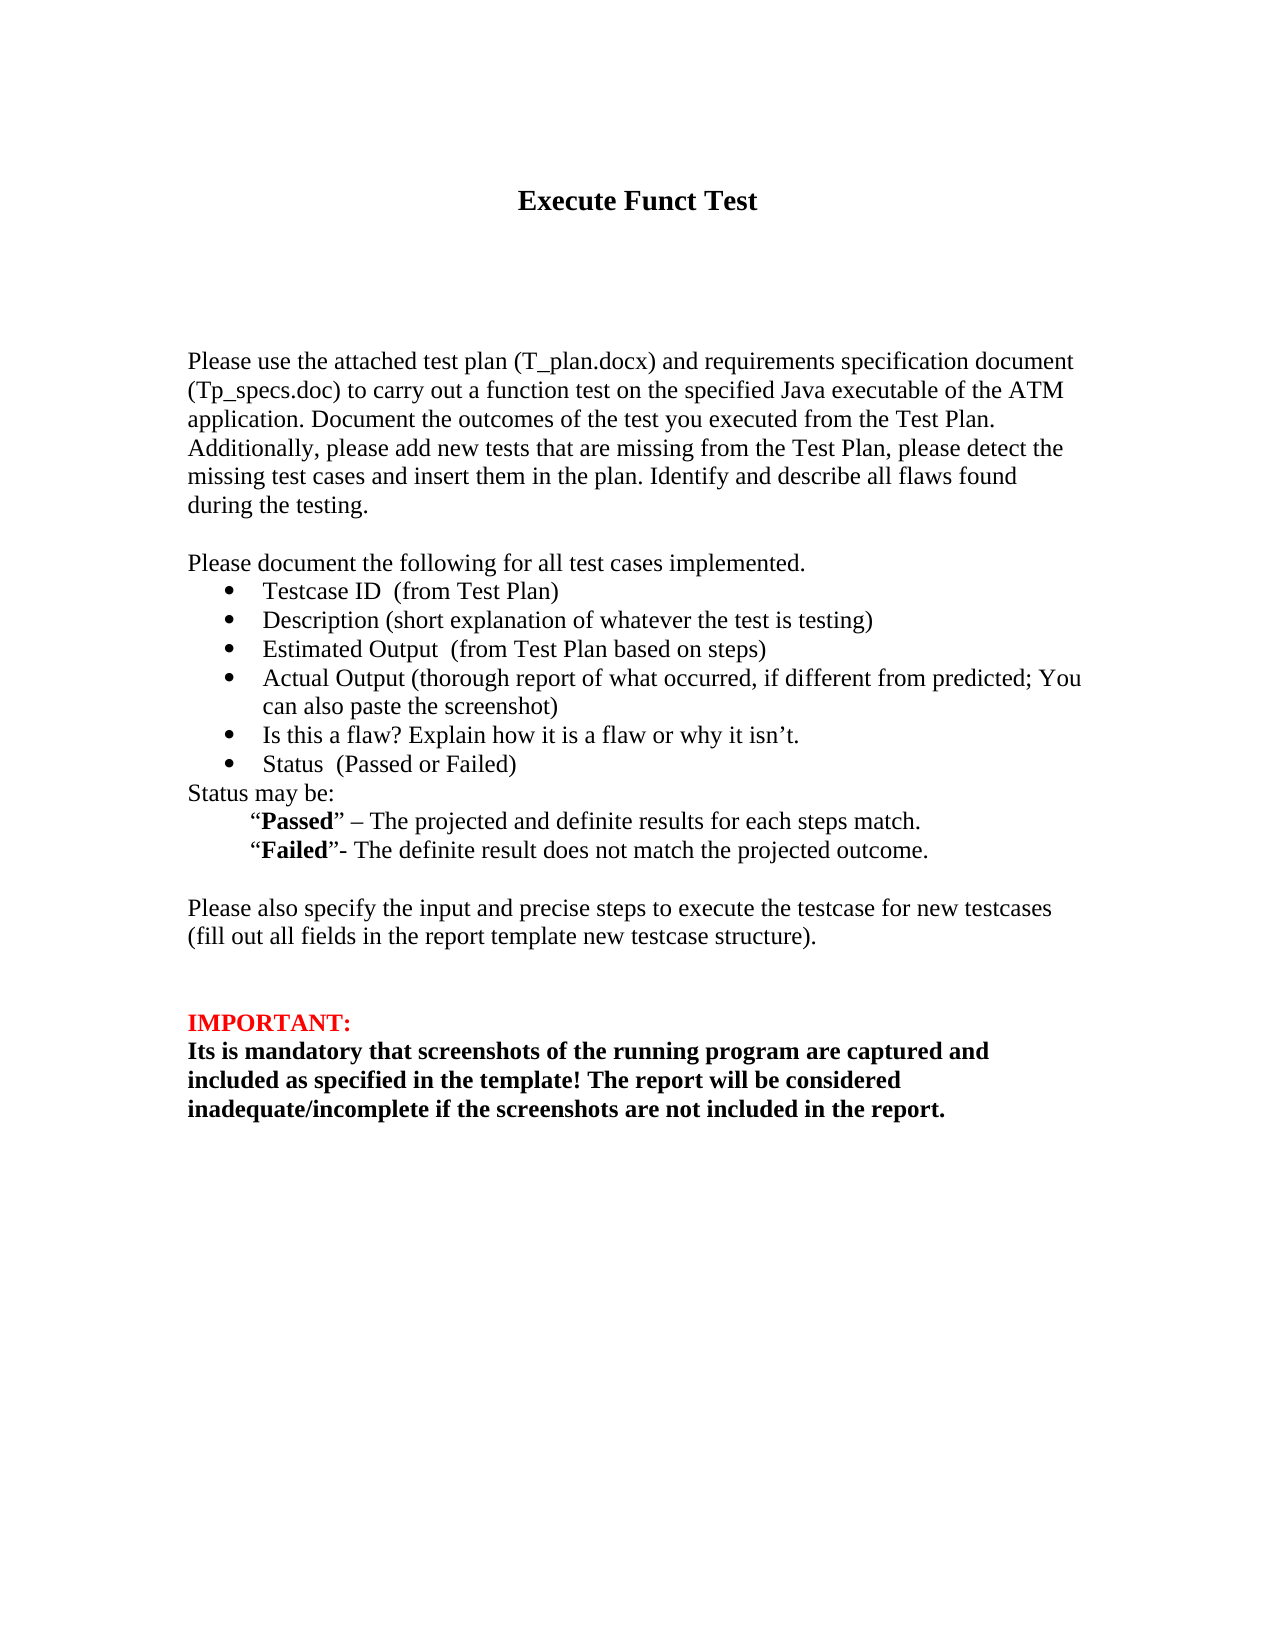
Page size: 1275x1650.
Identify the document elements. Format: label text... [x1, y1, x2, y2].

list Estimated Output (from Test Plan based on steps) [225, 634, 1087, 663]
text Please also specify the input and precise steps to execute the testcase for new testcases (fill out all fields in the report template new testcase structure). [187, 893, 1087, 950]
text Status may be: [187, 778, 1087, 806]
list Testcase ID (from Test Plan) [225, 576, 1087, 605]
list Is this a flaw? Explain how it is a flaw or why it isn’t. [225, 720, 1087, 749]
text Please use the attached test plan (T_plan.docx) and requirements specification document (Tp_specs.doc) to carry out a function test on the specified Java executable of the ATM application. Document the outcomes of the test you executed from the Test Plan. Additionally, please add new tests that are missing from the Test Plan, please detect the missing test cases and insert them in the plan. Identify and describe all flaws found during the testing. [187, 346, 1087, 519]
text Execute Funct Test [187, 183, 1087, 217]
list Status (Passed or Failed) [225, 749, 1087, 778]
text Its is mandatory that screenshots of the running program are captured and included as specified in the template! The report will be considered inadequate/incomplete if the screenshots are not included in the report. [187, 1036, 1087, 1123]
text Please document the following for all test cases implemented. [187, 548, 1087, 576]
list Description (short explanation of whatever the test is testing) [225, 605, 1087, 634]
text “Passed” – The projected and definite results for each steps match. [225, 806, 1087, 835]
list Actual Output (thorough report of what occurred, if different from predicted; You can also paste the screenshot) [225, 663, 1087, 720]
text IMPORTANT: [187, 1008, 1087, 1036]
text “Failed”- The definite result does not match the projected outcome. [225, 835, 1087, 864]
